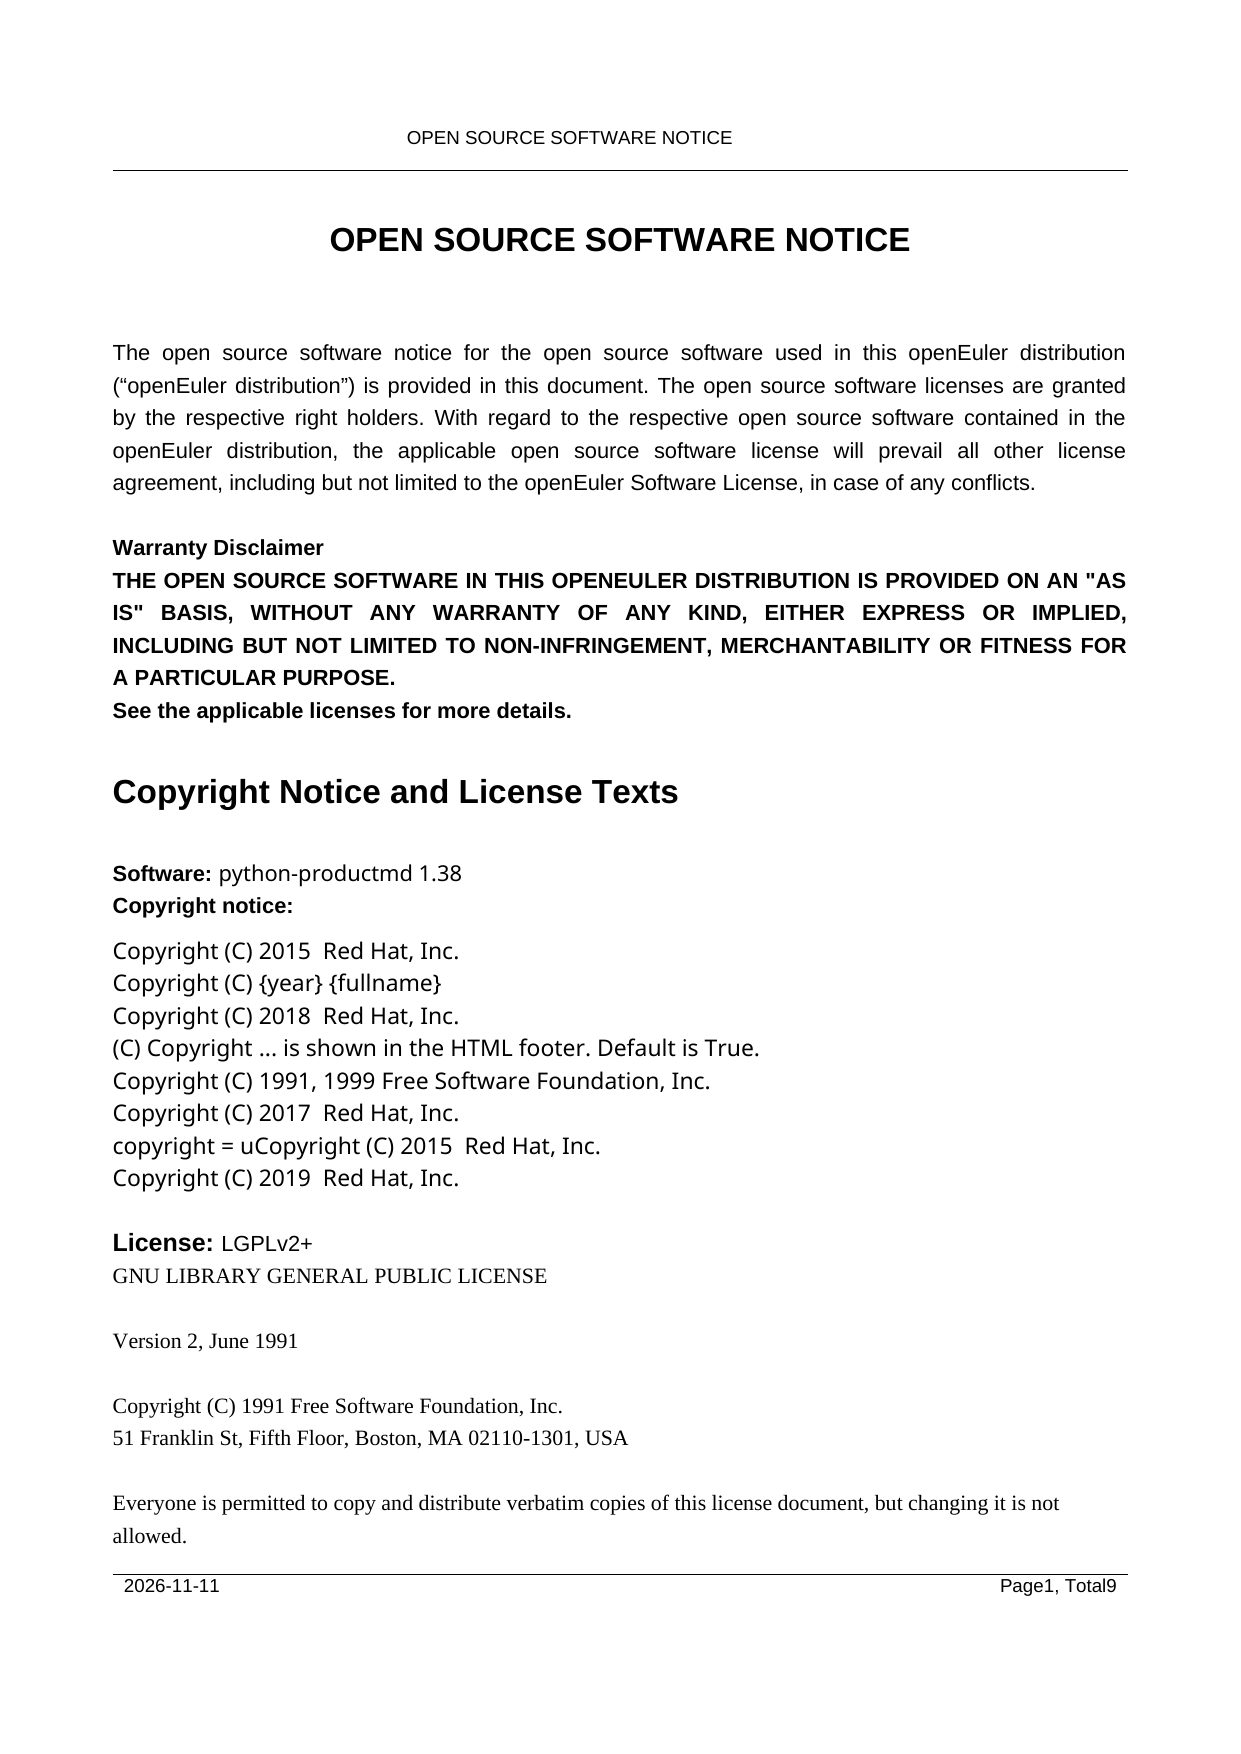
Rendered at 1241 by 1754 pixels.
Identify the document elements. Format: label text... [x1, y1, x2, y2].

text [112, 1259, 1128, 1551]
title Software: python-productmd 1.38 [112, 856, 1128, 889]
text Copyright Notice and License Texts [112, 759, 1128, 824]
text THE OPEN SOURCE SOFTWARE IN THIS OPENEULER DISTRIBUTION IS PROVIDED ON AN "AS IS" BASIS, WITHOUT ANY WARRANTY OF ANY KIND, EITHER EXPRESS OR IMPLIED, INCLUDING BUT NOT LIMITED TO NON-INFRINGEMENT, MERCHANTABILITY OR FITNESS FOR A PARTICULAR PURPOSE. See the applicable licenses for more details. [112, 564, 1128, 726]
text License: LGPLv2+ [112, 1226, 1128, 1259]
text The open source software notice for the open source software used in this openEuler distribution (“openEuler distribution”) is provided in this document. The open source software licenses are granted by the respective right holders. With regard to the respective open source software contained in the openEuler distribution, the applicable open source software license will prevail all other license agreement, including but not limited to the openEuler Software License, in case of any conflicts. [112, 336, 1128, 499]
text Copyright (C) 2015 Red Hat, Inc. Copyright (C) {year} {fullname} Copyright (C) 2018 Red Hat, Inc. (C) Copyright ... is shown in the HTML footer. Default is True. Copyright (C) 1991, 1999 Free Software Foundation, Inc. Copyright (C) 2017 Red Hat, Inc. copyright = uCopyright (C) 2015 Red Hat, Inc. Copyright (C) 2019 Red Hat, Inc. [112, 934, 1128, 1226]
text Warranty Disclaimer [112, 531, 1128, 564]
text OPEN SOURCE SOFTWARE NOTICE [112, 206, 1128, 271]
text Copyright notice: [112, 889, 1128, 921]
